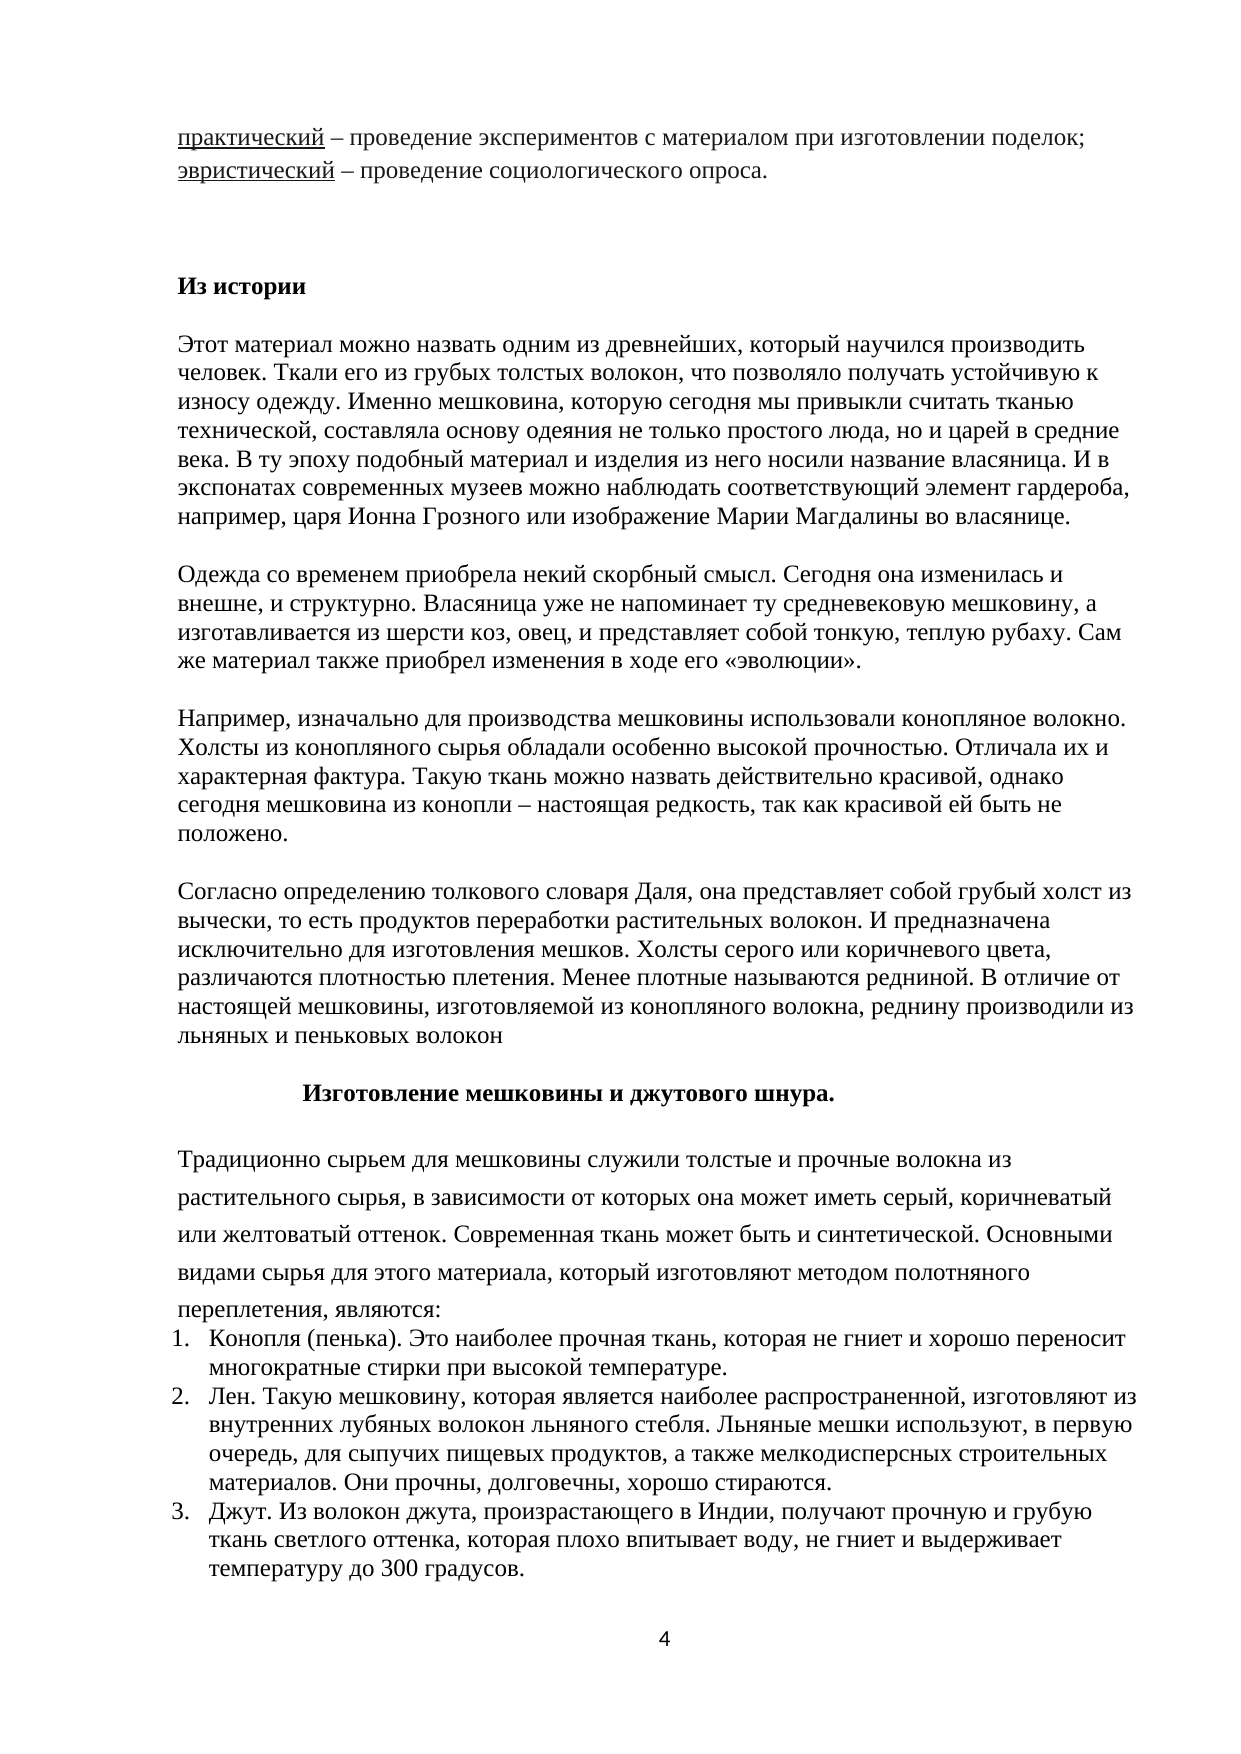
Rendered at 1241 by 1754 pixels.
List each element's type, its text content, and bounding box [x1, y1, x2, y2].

text Например, изначально для производства мешковины использовали конопляное волокно. Холсты из конопляного сырья обладали особенно высокой прочностью. Отличала их и характерная фактура. Такую ткань можно назвать действительно красивой, однако сегодня мешковина из конопли – настоящая редкость, так как красивой ей быть не положено. [177, 703, 1152, 847]
text Изготовление мешковины и джутового шнура. [177, 1078, 1152, 1107]
text Согласно определению толкового словаря Даля, она представляет собой грубый холст из вычески, то есть продуктов переработки растительных волокон. И предназначена исключительно для изготовления мешков. Холсты серого или коричневого цвета, различаются плотностью плетения. Менее плотные называются редниной. В отличие от настоящей мешковины, изготовляемой из конопляного волокна, реднину производили из льняных и пеньковых волокон [177, 876, 1152, 1049]
list Конопля (пенька). Это наиболее прочная ткань, которая не гниет и хорошо переносит многократные стирки при высокой температуре. [171, 1323, 1152, 1381]
text Одежда со временем приобрела некий скорбный смысл. Сегодня она изменилась и внешне, и структурно. Власяница уже не напоминает ту средневековую мешковину, а изготавливается из шерсти коз, овец, и представляет собой тонкую, теплую рубаху. Сам же материал также приобрел изменения в ходе его «эволюции». [177, 559, 1152, 674]
text эвристический – проведение социологического опроса. [177, 151, 1152, 184]
text Традиционно сырьем для мешковины служили толстые и прочные волокна из растительного сырья, в зависимости от которых она может иметь серый, коричневатый или желтоватый оттенок. Современная ткань может быть и синтетической. Основными видами сырья для этого материала, который изготовляют методом полотняного переплетения, являются: [177, 1136, 1152, 1323]
list Джут. Из волокон джута, произрастающего в Индии, получают прочную и грубую ткань светлого оттенка, которая плохо впитывает воду, не гниет и выдерживает температуру до 300 градусов. [171, 1496, 1152, 1582]
text Этот материал можно назвать одним из древнейших, который научился производить человек. Ткали его из грубых толстых волокон, что позволяло получать устойчивую к износу одежду. Именно мешковина, которую сегодня мы привыкли считать тканью технической, составляла основу одеяния не только простого люда, но и царей в средние века. В ту эпоху подобный материал и изделия из него носили название власяница. И в экспонатах современных музеев можно наблюдать соответствующий элемент гардероба, например, царя Ионна Грозного или изображение Марии Магдалины во власянице. [177, 329, 1152, 530]
list Лен. Такую мешковину, которая является наиболее распространенной, изготовляют из внутренних лубяных волокон льняного стебля. Льняные мешки используют, в первую очередь, для сыпучих пищевых продуктов, а также мелкодисперсных строительных материалов. Они прочны, долговечны, хорошо стираются. [171, 1381, 1152, 1496]
text Из истории [177, 271, 1152, 299]
text практический – проведение экспериментов с материалом при изготовлении поделок; [177, 118, 1152, 151]
